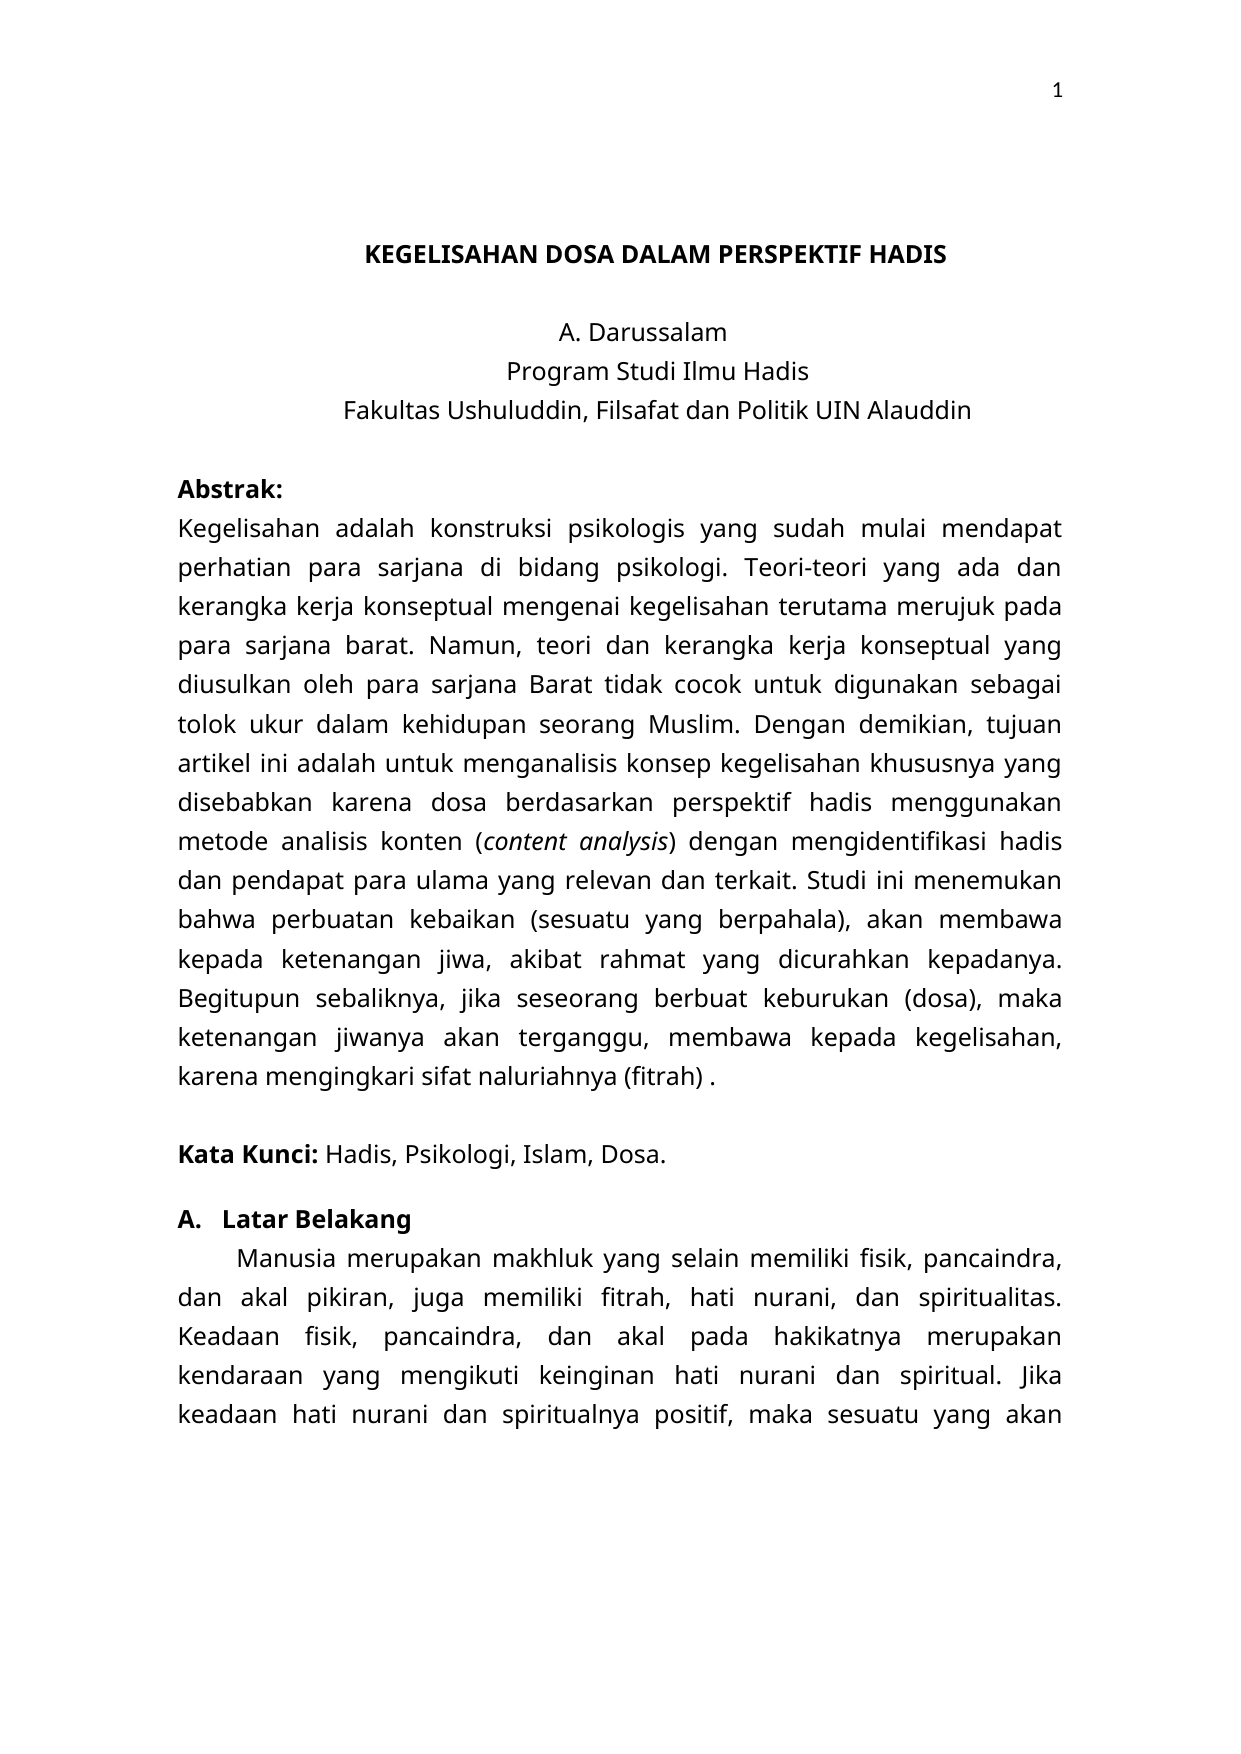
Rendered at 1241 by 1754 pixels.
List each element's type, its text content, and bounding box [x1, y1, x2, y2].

list Abstrak: [177, 471, 1063, 505]
text A. Darussalam [477, 314, 1063, 349]
list Kegelisahan adalah konstruksi psikologis yang sudah mulai mendapat perhatian para sarjana di bidang psikologi. Teori-teori yang ada dan kerangka kerja konseptual mengenai kegelisahan terutama merujuk pada para sarjana barat. Namun, teori dan kerangka kerja konseptual yang diusulkan oleh para sarjana Barat tidak cocok untuk digunakan sebagai tolok ukur dalam kehidupan seorang Muslim. Dengan demikian, tujuan artikel ini adalah untuk menganalisis konsep kegelisahan khususnya yang disebabkan karena dosa berdasarkan perspektif hadis menggunakan metode analisis konten (content analysis) dengan mengidentifikasi hadis dan pendapat para ulama yang relevan dan terkait. Studi ini menemukan bahwa perbuatan kebaikan (sesuatu yang berpahala), akan membawa kepada ketenangan jiwa, akibat rahmat yang dicurahkan kepadanya. Begitupun sebaliknya, jika seseorang berbuat keburukan (dosa), maka ketenangan jiwanya akan terganggu, membawa kepada kegelisahan, karena mengingkari sifat naluriahnya (fitrah) . [177, 510, 1063, 1093]
list Fakultas Ushuluddin, Filsafat dan Politik UIN Alauddin [252, 393, 1063, 427]
text KEGELISAHAN DOSA DALAM PERSPEKTIF HADIS [177, 236, 1063, 270]
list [177, 1240, 1063, 1431]
subtitle Latar Belakang [177, 1201, 1063, 1235]
list Program Studi Ilmu Hadis [252, 354, 1063, 388]
list Kata Kunci: Hadis, Psikologi, Islam, Dosa. [177, 1137, 1063, 1171]
